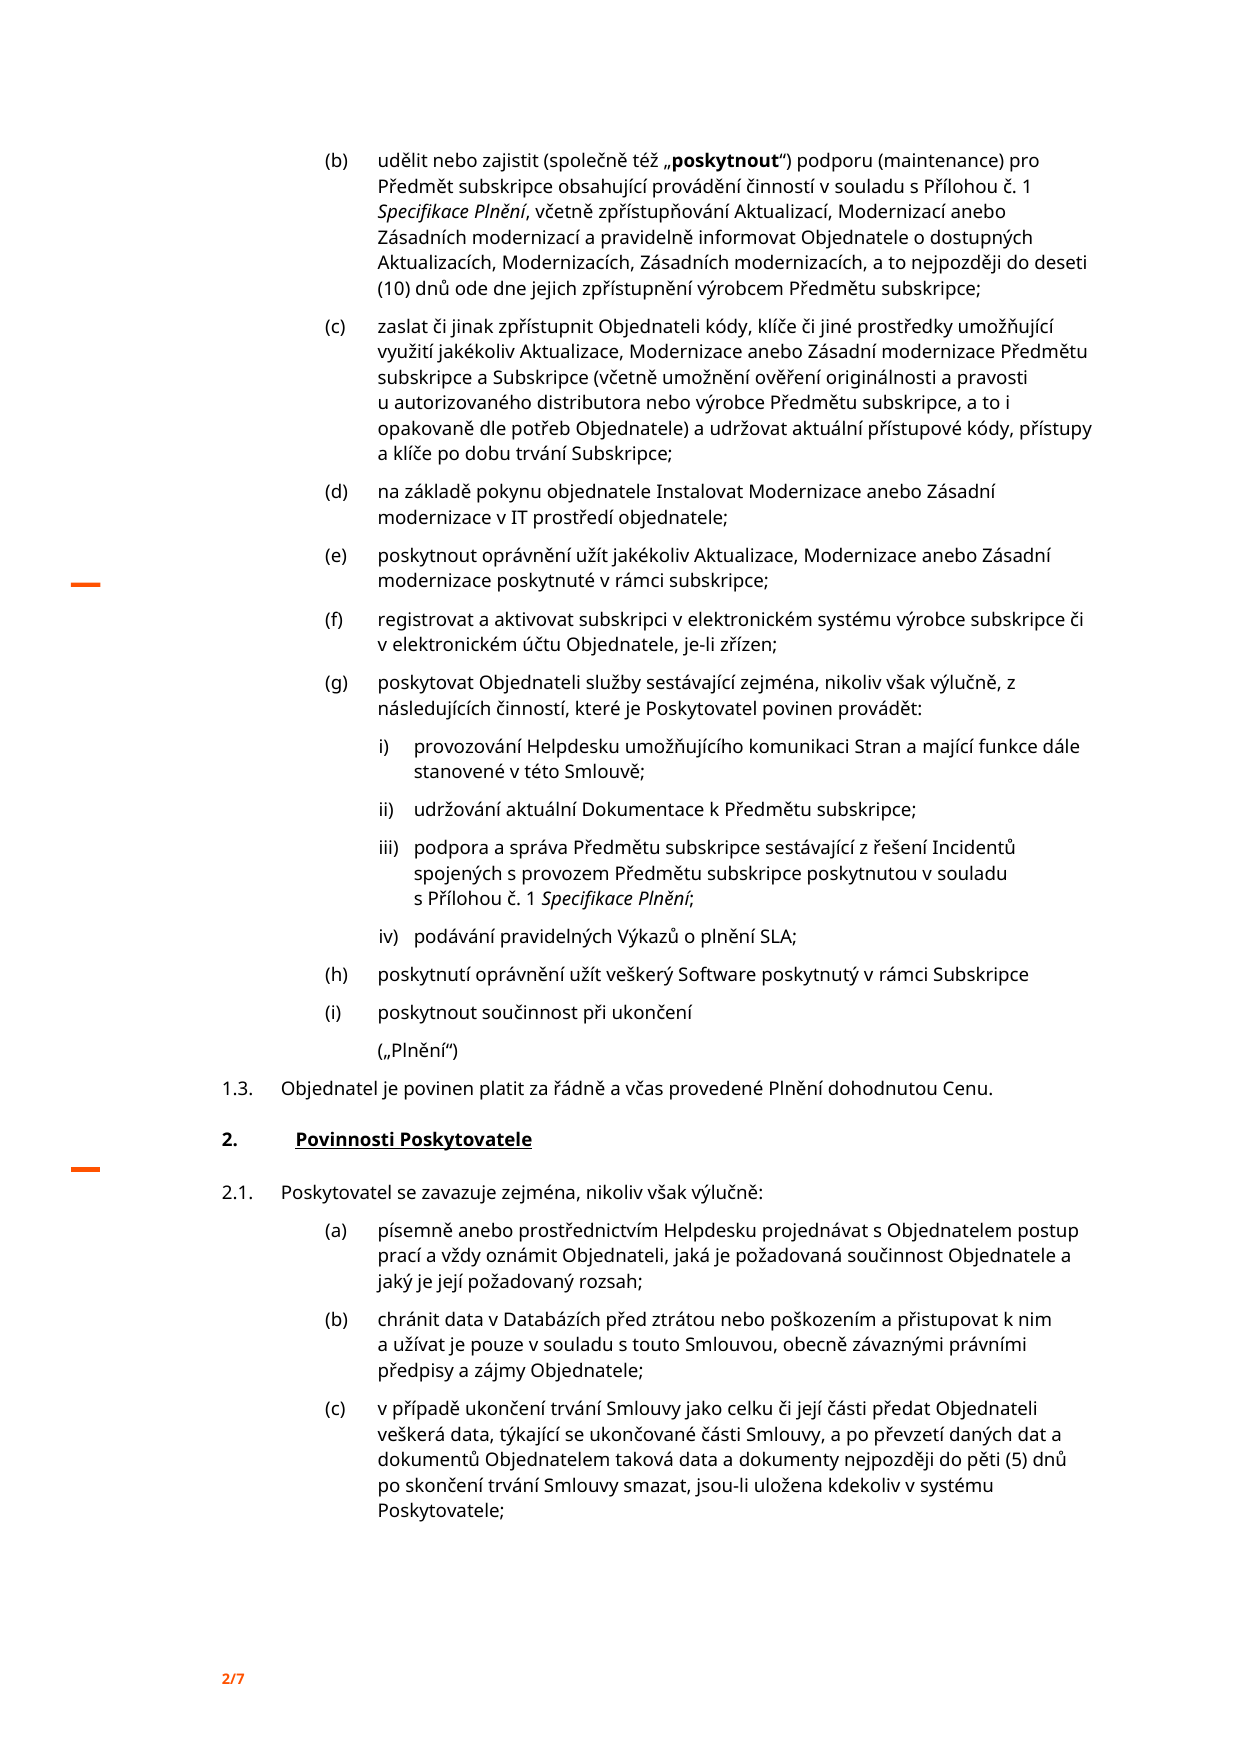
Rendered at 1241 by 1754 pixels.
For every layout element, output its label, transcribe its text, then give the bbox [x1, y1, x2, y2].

text zaslat či jinak zpřístupnit Objednateli kódy, klíče či jiné prostředky umožňující využití jakékoliv Aktualizace, Modernizace anebo Zásadní modernizace Předmětu subskripce a Subskripce (včetně umožnění ověření originálnosti a pravosti u autorizovaného distributora nebo výrobce Předmětu subskripce, a to i opakovaně dle potřeb Objednatele) a udržovat aktuální přístupové kódy, přístupy a klíče po dobu trvání Subskripce; [325, 313, 1093, 466]
text provozování Helpdesku umožňujícího komunikaci Stran a mající funkce dále stanovené v této Smlouvě; [378, 733, 1093, 784]
text chránit data v Databázích před ztrátou nebo poškozením a přistupovat k nim a užívat je pouze v souladu s touto Smlouvou, obecně závaznými právními předpisy a zájmy Objednatele; [325, 1306, 1093, 1383]
text poskytnout součinnost při ukončení [325, 999, 1093, 1025]
text udělit nebo zajistit (společně též „poskytnout“) podporu (maintenance) pro Předmět subskripce obsahující provádění činností v souladu s Přílohou č. 1 Specifikace Plnění, včetně zpřístupňování Aktualizací, Modernizací anebo Zásadních modernizací a pravidelně informovat Objednatele o dostupných Aktualizacích, Modernizacích, Zásadních modernizacích, a to nejpozději do deseti (10) dnů ode dne jejich zpřístupnění výrobcem Předmětu subskripce; [325, 147, 1093, 301]
text poskytnout oprávnění užít jakékoliv Aktualizace, Modernizace anebo Zásadní modernizace poskytnuté v rámci subskripce; [325, 542, 1093, 593]
subtitle Povinnosti Poskytovatele [222, 1126, 1093, 1152]
list Objednatel je povinen platit za řádně a včas provedené Plnění dohodnutou Cenu. [222, 1076, 1093, 1101]
list Poskytovatel se zavazuje zejména, nikoliv však výlučně: [222, 1179, 1093, 1205]
text udržování aktuální Dokumentace k Předmětu subskripce; [378, 796, 1093, 822]
text podávání pravidelných Výkazů o plnění SLA; [378, 923, 1093, 949]
text v případě ukončení trvání Smlouvy jako celku či její části předat Objednateli veškerá data, týkající se ukončované části Smlouvy, a po převzetí daných dat a dokumentů Objednatelem taková data a dokumenty nejpozději do pěti (5) dnů po skončení trvání Smlouvy smazat, jsou-li uložena kdekoliv v systému Poskytovatele; [325, 1395, 1093, 1523]
text poskytnutí oprávnění užít veškerý Software poskytnutý v rámci Subskripce [325, 962, 1093, 987]
text na základě pokynu objednatele Instalovat Modernizace anebo Zásadní modernizace v IT prostředí objednatele; [325, 479, 1093, 530]
text poskytovat Objednateli služby sestávající zejména, nikoliv však výlučně, z následujících činností, které je Poskytovatel povinen provádět: [325, 669, 1093, 720]
list („Plnění“) [377, 1038, 1093, 1063]
text písemně anebo prostřednictvím Helpdesku projednávat s Objednatelem postup prací a vždy oznámit Objednateli, jaká je požadovaná součinnost Objednatele a jaký je její požadovaný rozsah; [325, 1217, 1093, 1294]
text podpora a správa Předmětu subskripce sestávající z řešení Incidentů spojených s provozem Předmětu subskripce poskytnutou v souladu s Přílohou č. 1 Specifikace Plnění; [378, 834, 1093, 911]
text registrovat a aktivovat subskripci v elektronickém systému výrobce subskripce či v elektronickém účtu Objednatele, je-li zřízen; [325, 606, 1093, 657]
